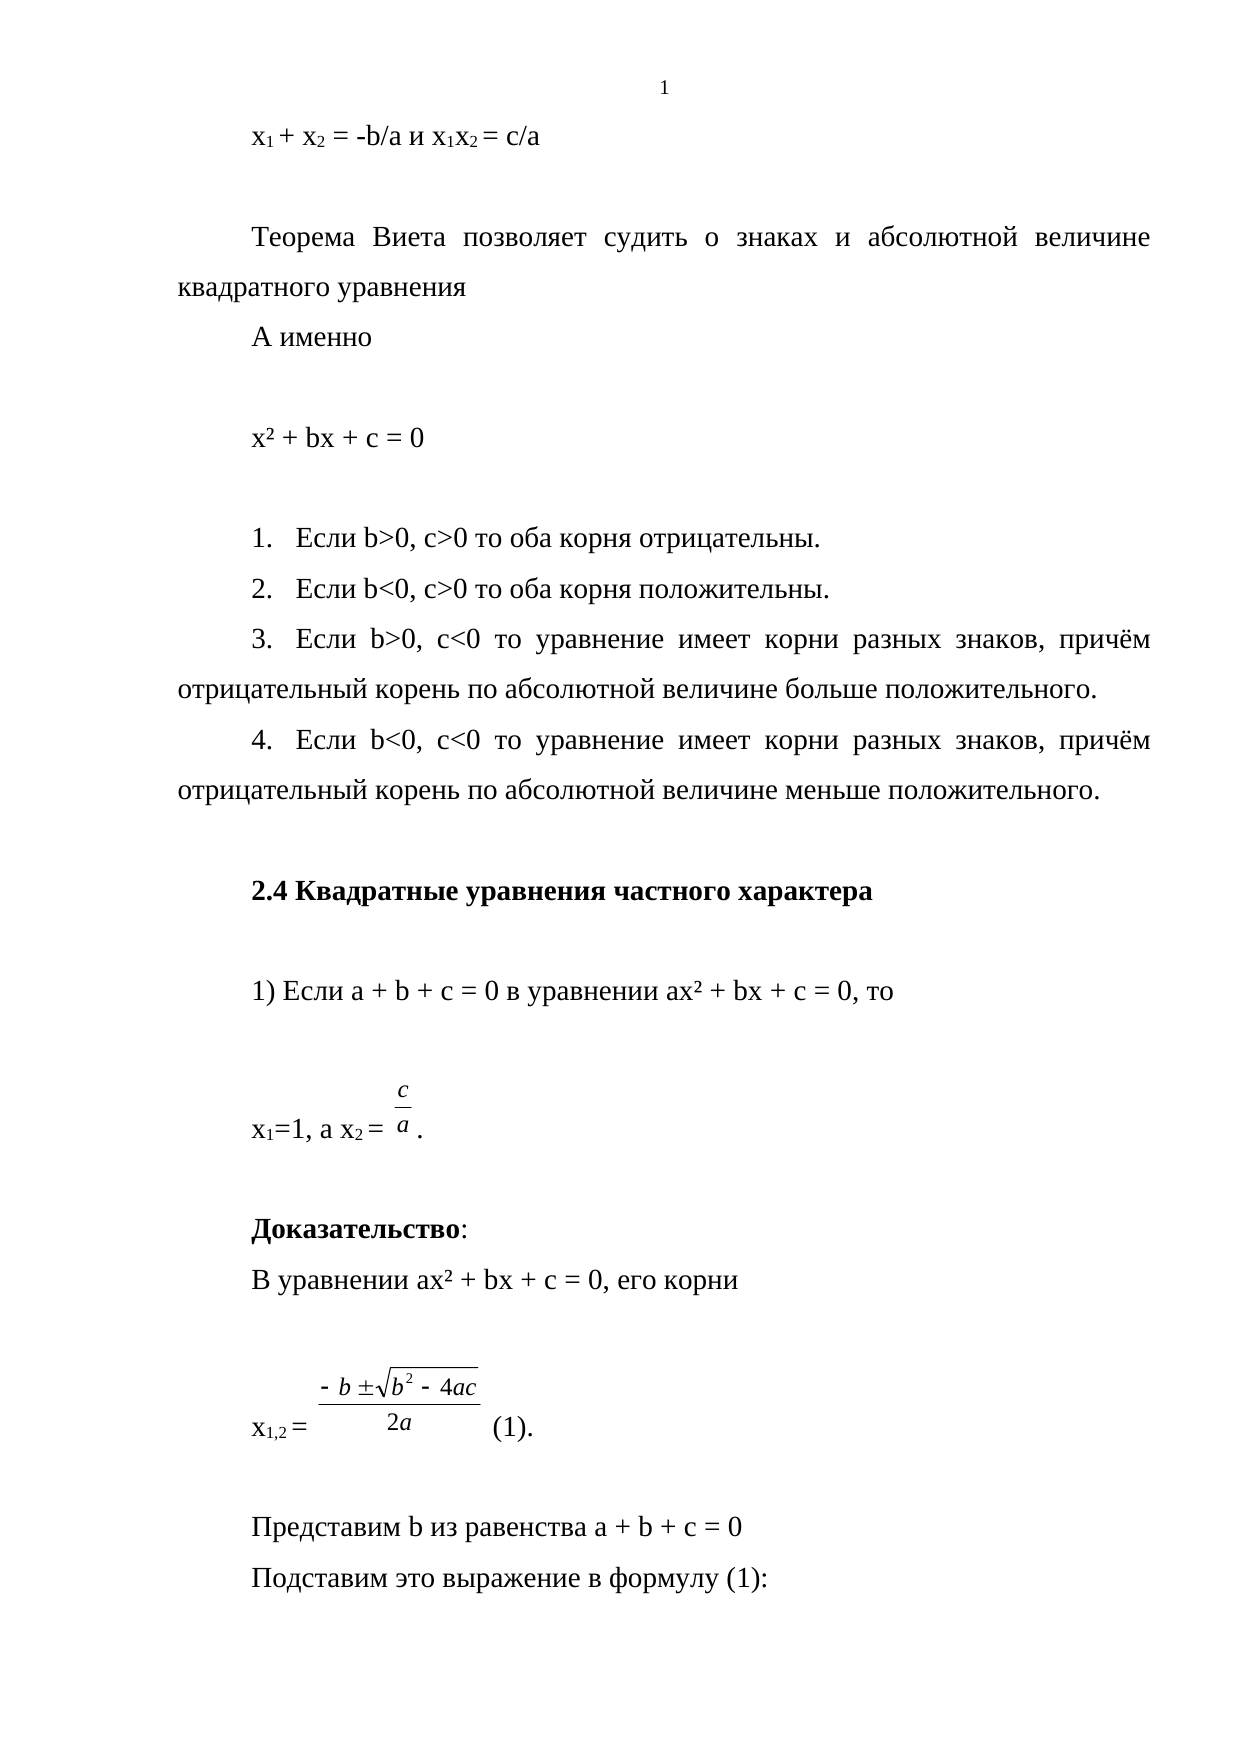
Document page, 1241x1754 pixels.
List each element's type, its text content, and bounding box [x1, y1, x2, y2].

text А именно [177, 319, 1152, 353]
text x² + bx + c = 0 [177, 420, 1152, 453]
text В уравнении ax² + bx + c = 0, его корни [177, 1262, 1152, 1295]
text 1) Если a + b + c = 0 в уравнении ax² + bx + c = 0, то [177, 973, 1152, 1007]
text Представим b из равенства a + b + c = 0 [177, 1509, 1152, 1543]
list Если b>0, c<0 то уравнение имеет корни разных знаков, причём отрицательный корень по абсолютной величине больше положительного. [177, 621, 1152, 705]
list Если b<0, c<0 то уравнение имеет корни разных знаков, причём отрицательный корень по абсолютной величине меньше положительного. [177, 722, 1152, 806]
text x1,2 = (1). [177, 1362, 1152, 1442]
list Если b>0, c>0 то оба корня отрицательны. [177, 521, 1152, 554]
text Теорема Виета позволяет судить о знаках и абсолютной величине квадратного уравнения [177, 219, 1152, 303]
text Подставим это выражение в формулу (1): [177, 1560, 1152, 1593]
text x1 + x2 = -b/a и x1x2 = c/a [177, 118, 1152, 152]
text Доказательство: [177, 1212, 1152, 1245]
list Если b<0, c>0 то оба корня положительны. [177, 571, 1152, 604]
text х1=1, а х2 = . [177, 1074, 1152, 1144]
text 2.4 Квадратные уравнения частного характера [177, 873, 1152, 906]
